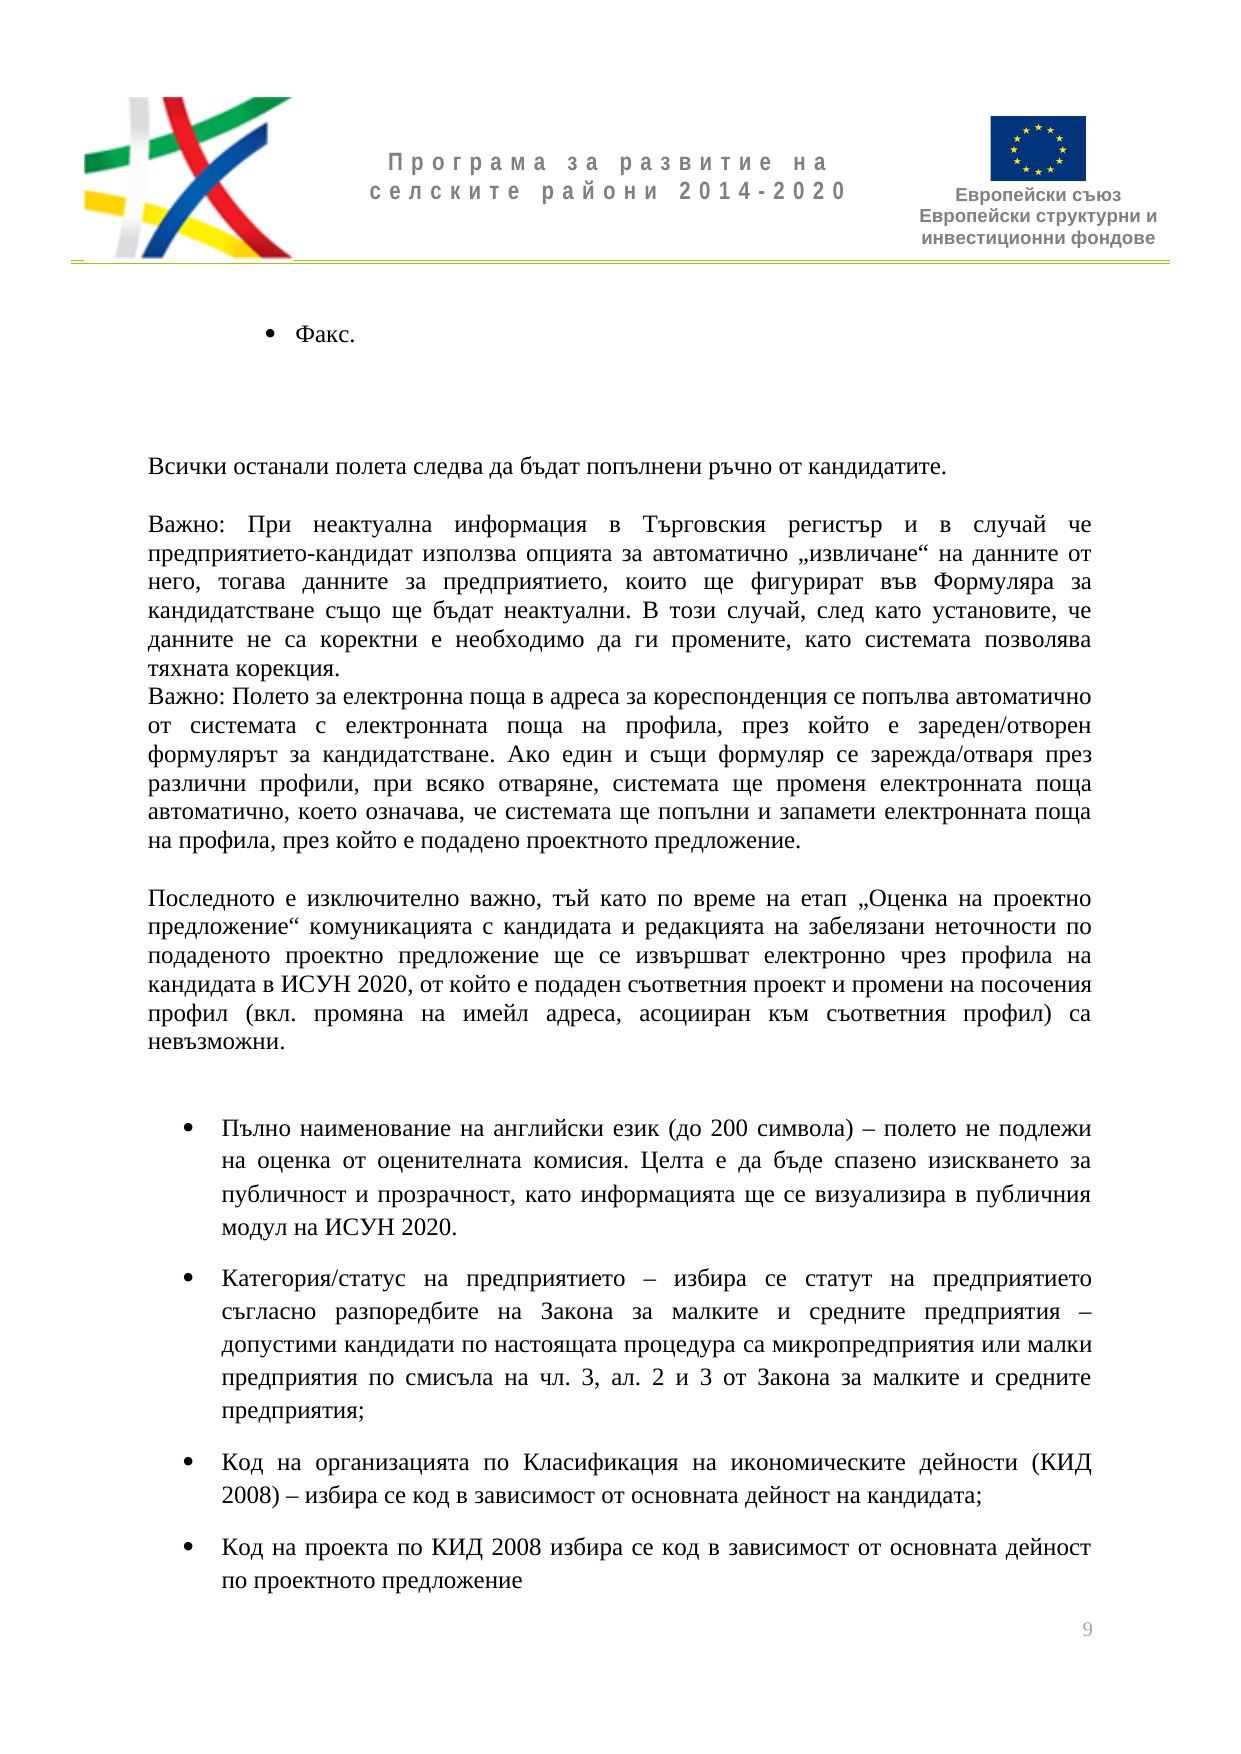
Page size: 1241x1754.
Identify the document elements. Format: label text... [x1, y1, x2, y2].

text Всички останали полета следва да бъдат попълнени ръчно от кандидатите. [148, 451, 1093, 480]
text Важно: При неактуална информация в Търговския регистър и в случай че предприятието-кандидат използва опцията за автоматично „извличане“ на данните от него, тогава данните за предприятието, които ще фигурират във Формуляра за кандидатстване също ще бъдат неактуални. В този случай, след като установите, че данните не са коректни е необходимо да ги промените, като системата позволява тяхната корекция. [148, 509, 1093, 681]
list Факс. [266, 54, 1093, 260]
list Пълно наименование на английски език (до 200 символа) – полето не подлежи на оценка от оценителната комисия. Целта е да бъде спазено изискването за публичност и прозрачност, като информацията ще се визуализира в публичния модул на ИСУН 2020. [184, 1113, 1093, 1240]
list Код на организацията по Класификация на икономическите дейности (КИД 2008) – избира се код в зависимост от основната дейност на кандидата; [184, 1447, 1093, 1509]
list Код на проекта по КИД 2008 избира се код в зависимост от основната дейност по проектното предложение [184, 1532, 1093, 1594]
text Важно: Полето за електронна поща в адреса за кореспонденция се попълва автоматично от системата с електронната поща на профила, през който е зареден/отворен формулярът за кандидатстване. Ако един и същи формуляр се зарежда/отваря през различни профили, при всяко отваряне, системата ще променя електронната поща автоматично, което означава, че системата ще попълни и запамети електронната поща на профила, през който е подадено проектното предложение. [148, 681, 1093, 854]
picture [84, 97, 294, 261]
list Категория/статус на предприятието – избира се статут на предприятието съгласно разпоредбите на Закона за малките и средните предприятия – допустими кандидати по настоящата процедура са микропредприятия или малки предприятия по смисъла на чл. 3, ал. 2 и 3 от Закона за малките и средните предприятия; [184, 1263, 1093, 1424]
list Факс. [266, 264, 1093, 348]
text Последното е изключително важно, тъй като по време на етап „Оценка на проектно предложение“ комуникацията с кандидата и редакцията на забелязани неточности по подаденото проектно предложение ще се извършват електронно чрез профила на кандидата в ИСУН 2020, от който е подаден съответния проект и промени на посочения профил (вкл. промяна на имейл адреса, асоцииран към съответния профил) са невъзможни. [148, 883, 1093, 1055]
